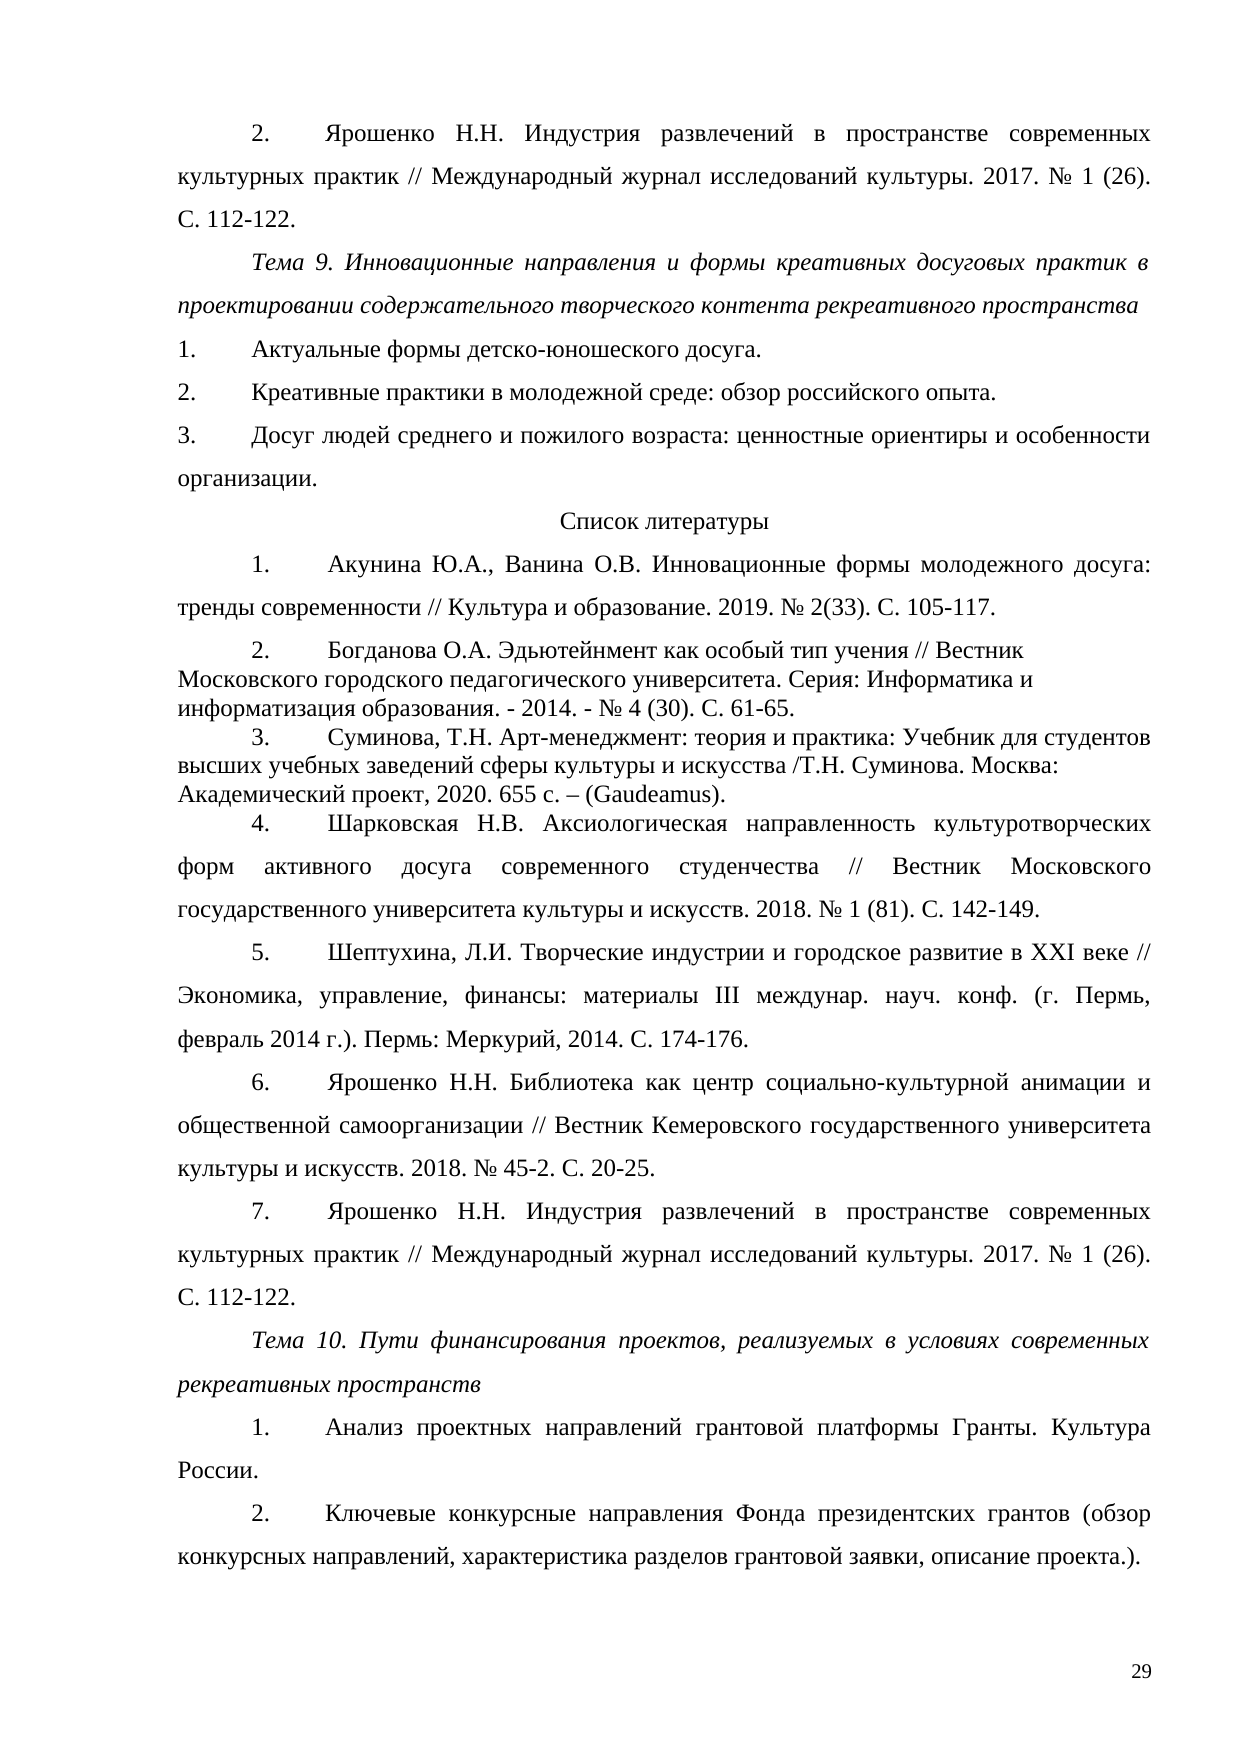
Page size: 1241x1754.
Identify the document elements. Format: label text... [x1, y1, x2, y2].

text Тема 9. Инновационные направления и формы креативных досуговых практик в проектировании содержательного творческого контента рекреативного пространства [177, 247, 1152, 319]
text 1. Актуальные формы детско-юношеского досуга. [177, 334, 1152, 362]
list Тема 10. Пути финансирования проектов, реализуемых в условиях современных рекреативных пространств [177, 1326, 1152, 1397]
list Ярошенко Н.Н. Индустрия развлечений в пространстве современных культурных практик // Международный журнал исследований культуры. 2017. № 1 (26). С. 112-122. [177, 1196, 1152, 1311]
list Богданова О.А. Эдьютейнмент как особый тип учения // Вестник Московского городского педагогического университета. Серия: Информатика и информатизация образования. - 2014. - № 4 (30). С. 61-65. [177, 636, 1152, 722]
list 1. Анализ проектных направлений грантовой платформы Гранты. Культура России. [177, 1412, 1152, 1484]
text 2. Креативные практики в молодежной среде: обзор российского опыта. [177, 377, 1152, 406]
text Список литературы [177, 506, 1152, 535]
list Ярошенко Н.Н. Библиотека как центр социально-культурной анимации и общественной самоорганизации // Вестник Кемеровского государственного университета культуры и искусств. 2018. № 45-2. С. 20-25. [177, 1067, 1152, 1182]
list Суминова, Т.Н. Арт-менеджмент: теория и практика: Учебник для студентов высших учебных заведений сферы культуры и искусства /Т.Н. Суминова. Москва: Академический проект, 2020. 655 с. – (Gaudeamus). [177, 722, 1152, 808]
list Шептухина, Л.И. Творческие индустрии и городское развитие в ХХI веке // Экономика, управление, финансы: материалы III междунар. науч. конф. (г. Пермь, февраль 2014 г.). Пермь: Меркурий, 2014. С. 174-176. [177, 937, 1152, 1052]
list Акунина Ю.А., Ванина О.В. Инновационные формы молодежного досуга: тренды современности // Культура и образование. 2019. № 2(33). С. 105-117. [177, 549, 1152, 621]
list Ярошенко Н.Н. Индустрия развлечений в пространстве современных культурных практик // Международный журнал исследований культуры. 2017. № 1 (26). С. 112-122. [177, 118, 1152, 233]
text 3. Досуг людей среднего и пожилого возраста: ценностные ориентиры и особенности организации. [177, 420, 1152, 492]
list Шарковская Н.В. Аксиологическая направленность культуротворческих форм активного досуга современного студенчества // Вестник Московского государственного университета культуры и искусств. 2018. № 1 (81). С. 142-149. [177, 808, 1152, 923]
list 2. Ключевые конкурсные направления Фонда президентских грантов (обзор конкурсных направлений, характеристика разделов грантовой заявки, описание проекта.). [177, 1498, 1152, 1570]
